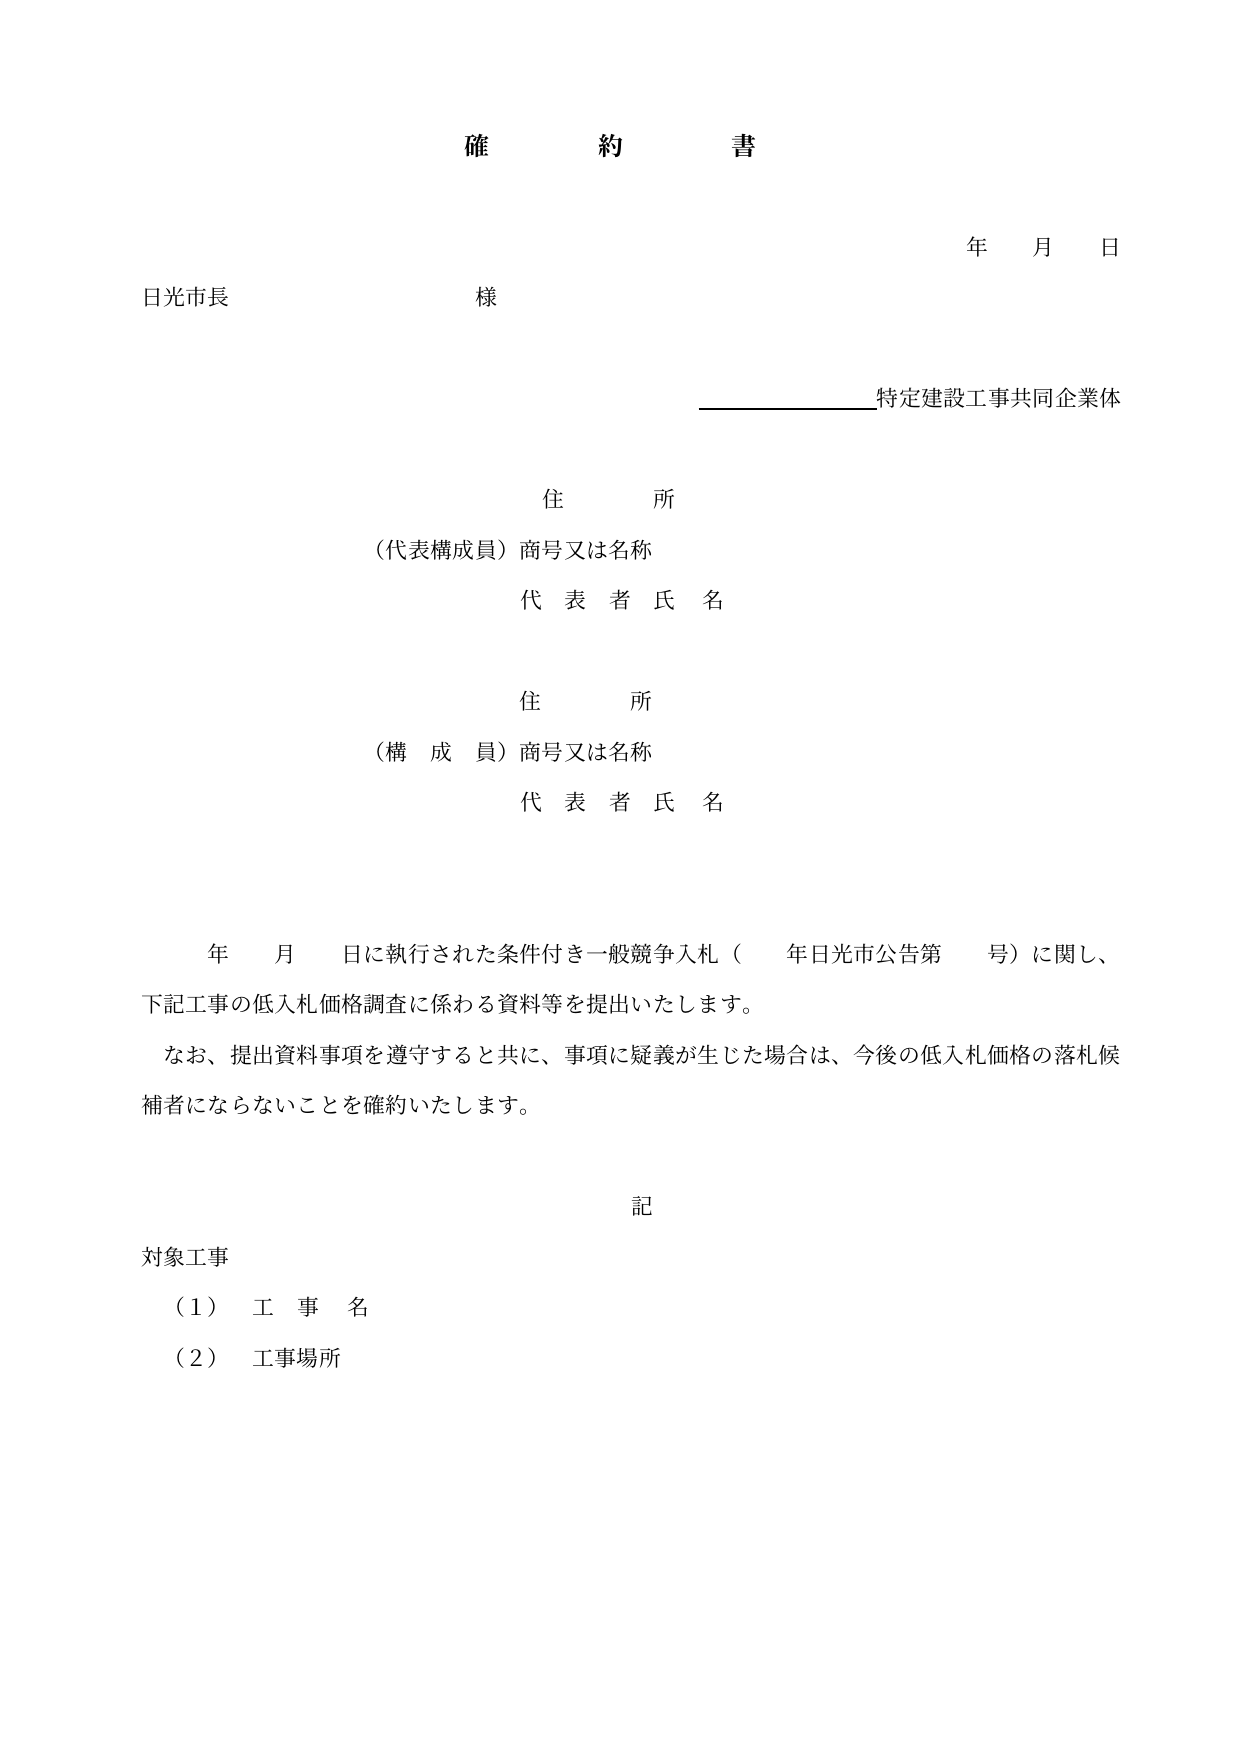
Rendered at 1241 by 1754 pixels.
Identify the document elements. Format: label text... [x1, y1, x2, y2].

text 住 所 [118, 675, 1122, 725]
text 年 月 日 [118, 220, 1122, 271]
text 特定建設工事共同企業体 [118, 372, 1122, 422]
text （代表構成員）商号又は名称 [118, 523, 1122, 574]
text （構 成 員）商号又は名称 [118, 725, 1122, 776]
text 日光市長 様 [118, 271, 1122, 321]
text 記 [140, 1180, 1122, 1231]
text 住 所 [118, 473, 1122, 523]
text 確 約 書 [118, 119, 1122, 170]
text 代表者氏名 [118, 574, 1122, 624]
text なお、提出資料事項を遵守すると共に、事項に疑義が生じた場合は、今後の低入札価格の落札候補者にならないことを確約いたします。 [140, 1028, 1122, 1129]
text 代表者氏名 [118, 776, 1122, 826]
text （１） 工事名 [118, 1281, 1122, 1332]
text 対象工事 [118, 1231, 1122, 1281]
text 年 月 日に執行された条件付き一般競争入札（ 年日光市公告第 号）に関し、下記工事の低入札価格調査に係わる資料等を提出いたします。 [118, 927, 1122, 1028]
text （２） 工事場所 [118, 1332, 1122, 1382]
